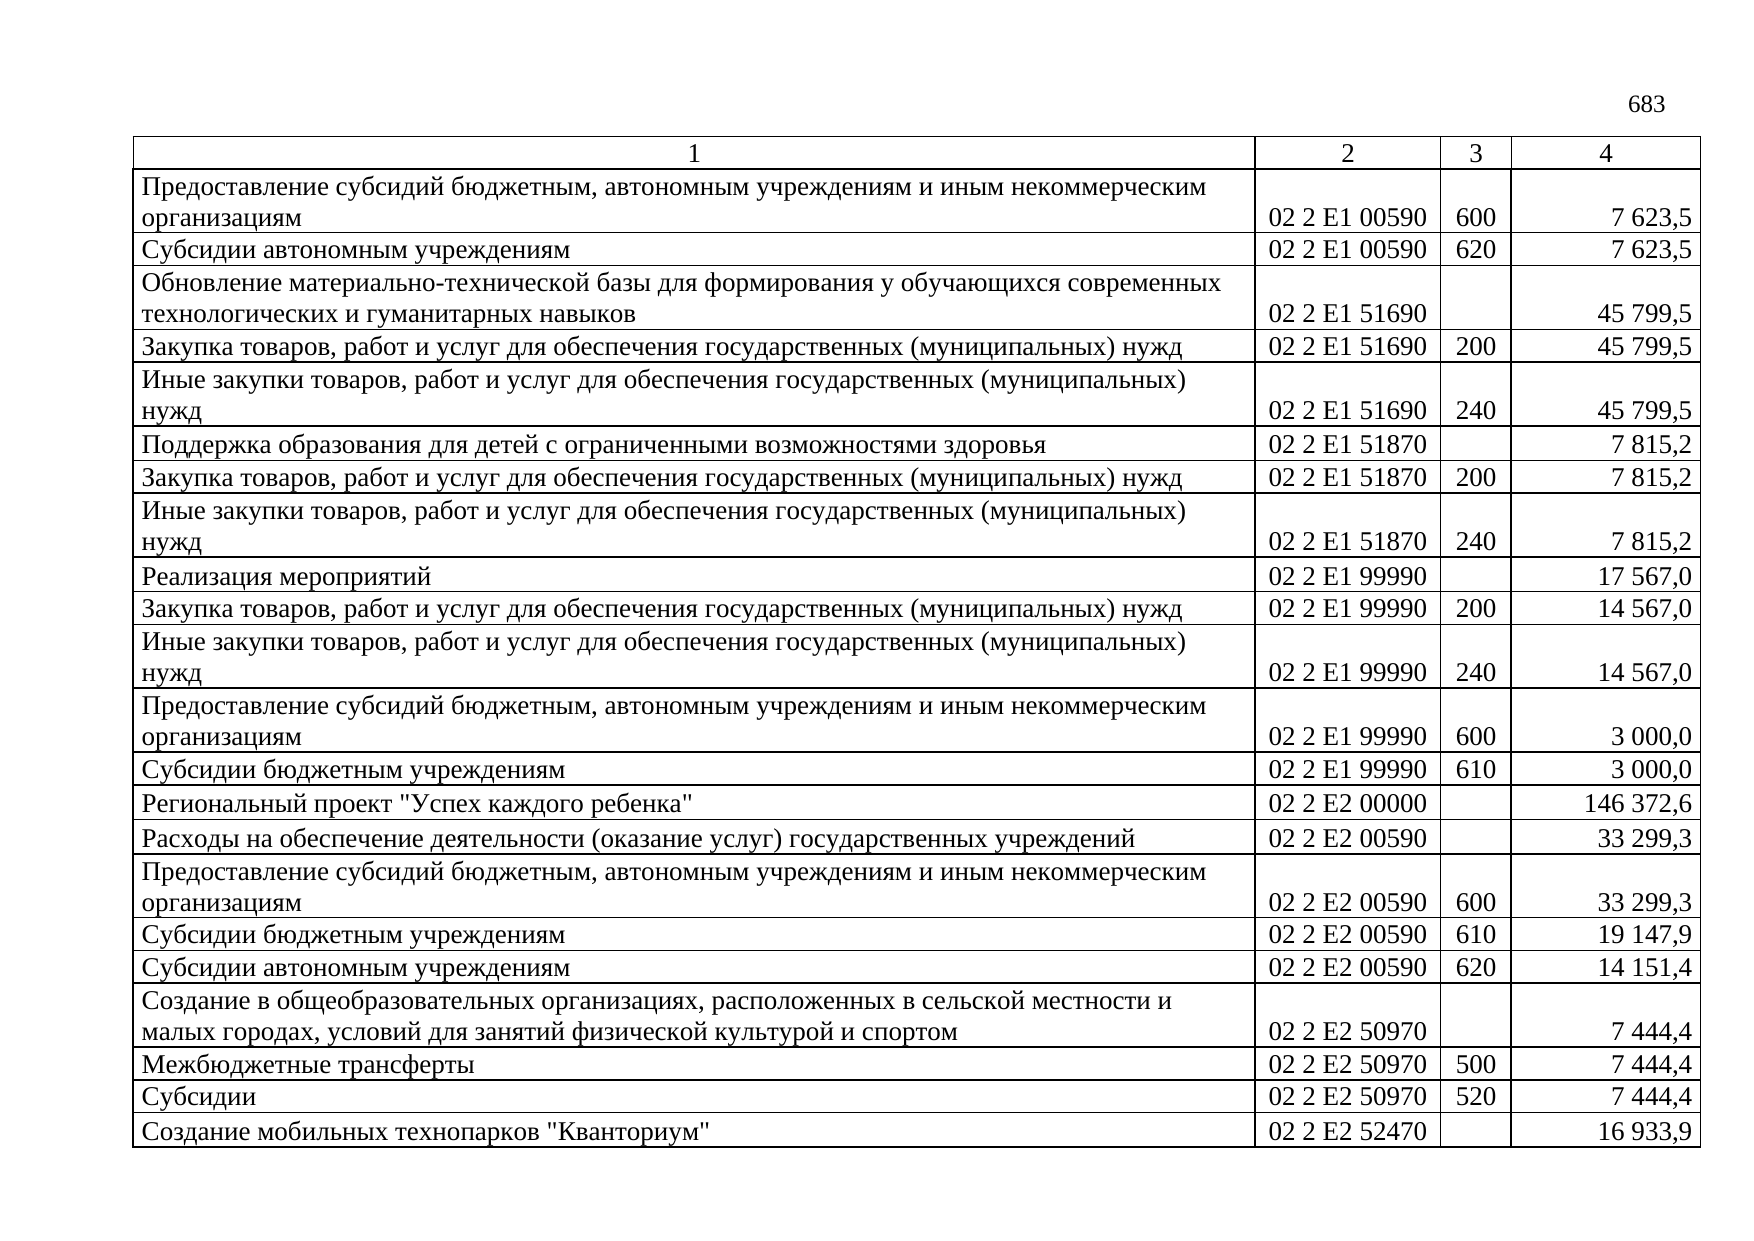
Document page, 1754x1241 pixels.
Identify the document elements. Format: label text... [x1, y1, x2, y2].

table_cell Реализация мероприятий [134, 558, 1254, 591]
table_cell [1441, 1113, 1510, 1146]
table_cell 02 2 E1 00590 [1256, 233, 1440, 264]
table_cell Закупка товаров, работ и услуг для обеспечения государственных (муниципальных) нужд [134, 461, 1254, 492]
table_cell [1441, 427, 1510, 459]
table_cell Иные закупки товаров, работ и услуг для обеспечения государственных (муниципальных) нужд [134, 625, 1254, 687]
table_cell 7 815,2 [1512, 461, 1700, 492]
table_cell 02 2 E1 99990 [1256, 753, 1440, 784]
table_cell 610 [1441, 918, 1510, 949]
table_cell 02 2 E2 00590 [1256, 951, 1440, 982]
table_cell 14 567,0 [1512, 625, 1700, 687]
table_cell 7 444,4 [1512, 1081, 1700, 1112]
table_cell 200 [1441, 592, 1510, 623]
table_cell Субсидии автономным учреждениям [134, 233, 1254, 264]
table_cell 7 444,4 [1512, 984, 1700, 1046]
table_cell 7 623,5 [1512, 233, 1700, 264]
table_cell 14 151,4 [1512, 951, 1700, 982]
table_cell 02 2 E1 99990 [1256, 558, 1440, 591]
table_cell 620 [1441, 951, 1510, 982]
table_cell 02 2 E2 50970 [1256, 1048, 1440, 1079]
table_cell Создание мобильных технопарков "Кванториум" [134, 1113, 1254, 1146]
table_cell 600 [1441, 170, 1510, 232]
table_cell 7 444,4 [1512, 1048, 1700, 1079]
table_cell Создание в общеобразовательных организациях, расположенных в сельской местности и малых городах, условий для занятий физической культурой и спортом [134, 984, 1254, 1046]
table_header 4 [1512, 137, 1700, 168]
table_cell 200 [1441, 461, 1510, 492]
table_cell 33 299,3 [1512, 820, 1700, 853]
table_cell 02 2 E2 50970 [1256, 984, 1440, 1046]
table_cell 3 000,0 [1512, 689, 1700, 751]
table_cell Расходы на обеспечение деятельности (оказание услуг) государственных учреждений [134, 820, 1254, 853]
table_cell 02 2 E2 50970 [1256, 1081, 1440, 1112]
table_cell 02 2 E2 00590 [1256, 918, 1440, 949]
table_cell 19 147,9 [1512, 918, 1700, 949]
table_cell 620 [1441, 233, 1510, 264]
table_cell Предоставление субсидий бюджетным, автономным учреждениям и иным некоммерческим организациям [134, 170, 1254, 232]
table_cell Субсидии автономным учреждениям [134, 951, 1254, 982]
table_cell Иные закупки товаров, работ и услуг для обеспечения государственных (муниципальных) нужд [134, 363, 1254, 425]
table_cell 02 2 E2 52470 [1256, 1113, 1440, 1146]
table_cell 200 [1441, 330, 1510, 361]
table_cell 02 2 E1 51690 [1256, 266, 1440, 328]
table_cell 240 [1441, 494, 1510, 556]
table_cell 02 2 E1 00590 [1256, 170, 1440, 232]
table_cell 02 2 E1 99990 [1256, 625, 1440, 687]
table_cell 45 799,5 [1512, 330, 1700, 361]
table_cell [1441, 266, 1510, 328]
table_cell Закупка товаров, работ и услуг для обеспечения государственных (муниципальных) нужд [134, 330, 1254, 361]
table_cell 500 [1441, 1048, 1510, 1079]
table_cell 7 815,2 [1512, 427, 1700, 459]
table_cell Закупка товаров, работ и услуг для обеспечения государственных (муниципальных) нужд [134, 592, 1254, 623]
table_cell Предоставление субсидий бюджетным, автономным учреждениям и иным некоммерческим организациям [134, 689, 1254, 751]
table_header 3 [1441, 137, 1511, 168]
table_cell 7 815,2 [1512, 494, 1700, 556]
table_cell 02 2 E1 51870 [1256, 427, 1440, 459]
table_cell 16 933,9 [1512, 1113, 1700, 1146]
table_cell 02 2 E1 99990 [1256, 592, 1440, 623]
table_cell 14 567,0 [1512, 592, 1700, 623]
table_cell 02 2 E1 51690 [1256, 330, 1440, 361]
table_cell 7 623,5 [1512, 170, 1700, 232]
table_cell [1441, 786, 1510, 818]
table_cell 02 2 E1 51870 [1256, 461, 1440, 492]
table_cell 240 [1441, 363, 1510, 425]
table_cell Субсидии бюджетным учреждениям [134, 918, 1254, 949]
table_cell 33 299,3 [1512, 855, 1700, 917]
table_cell Иные закупки товаров, работ и услуг для обеспечения государственных (муниципальных) нужд [134, 494, 1254, 556]
table_cell Субсидии бюджетным учреждениям [134, 753, 1254, 784]
table_cell 600 [1441, 855, 1510, 917]
table_cell 02 2 E2 00000 [1256, 786, 1440, 818]
table_cell 02 2 E1 99990 [1256, 689, 1440, 751]
table_cell 17 567,0 [1512, 558, 1700, 591]
table_cell 02 2 E2 00590 [1256, 855, 1440, 917]
table_cell 520 [1441, 1081, 1510, 1112]
table_cell 3 000,0 [1512, 753, 1700, 784]
table_cell 02 2 E1 51690 [1256, 363, 1440, 425]
table_cell Межбюджетные трансферты [134, 1048, 1254, 1079]
table_cell 02 2 E1 51870 [1256, 494, 1440, 556]
table_cell 45 799,5 [1512, 363, 1700, 425]
table_cell [1441, 820, 1510, 853]
table_cell Субсидии [134, 1081, 1254, 1112]
table_cell 146 372,6 [1512, 786, 1700, 818]
table_cell 600 [1441, 689, 1510, 751]
table_cell [1441, 984, 1510, 1046]
table_cell Предоставление субсидий бюджетным, автономным учреждениям и иным некоммерческим организациям [134, 855, 1254, 917]
table_cell 610 [1441, 753, 1510, 784]
table_cell [1441, 558, 1510, 591]
table_header 2 [1256, 137, 1440, 168]
table_cell Обновление материально-технической базы для формирования у обучающихся современных технологических и гуманитарных навыков [134, 266, 1254, 328]
table_cell Региональный проект "Успех каждого ребенка" [134, 786, 1254, 818]
table_cell Поддержка образования для детей с ограниченными возможностями здоровья [134, 427, 1254, 459]
table_cell 240 [1441, 625, 1510, 687]
table_header 1 [134, 137, 1254, 168]
table_cell 45 799,5 [1512, 266, 1700, 328]
table_cell 02 2 E2 00590 [1256, 820, 1440, 853]
